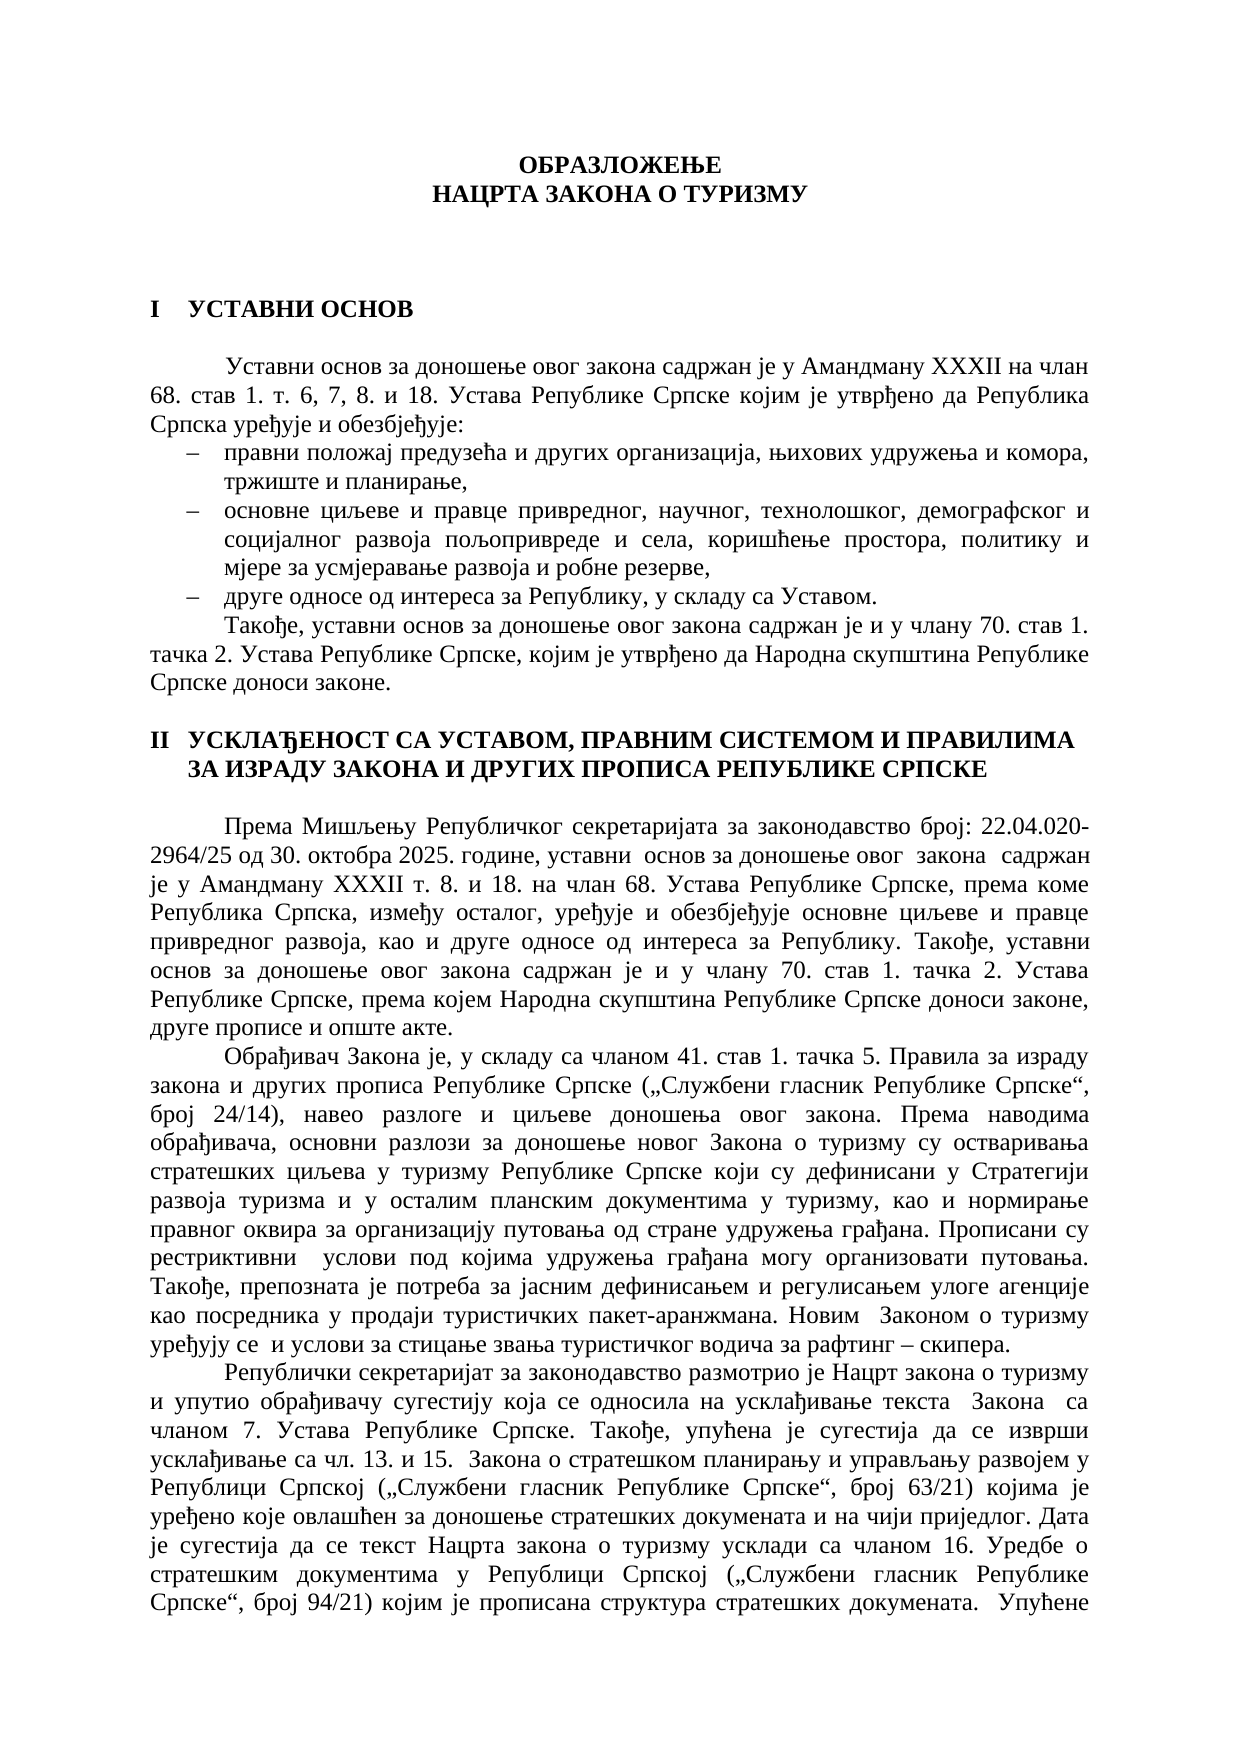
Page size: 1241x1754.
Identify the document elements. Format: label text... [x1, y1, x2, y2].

text Према Мишљењу Републичког секретаријата за законодавство број: 22.04.020-2964/25 од 30. октобра 2025. године, уставни основ за доношење овог закона садржан је у Амандману XXXII т. 8. и 18. на члан 68. Устава Републике Српске, према коме Република Српска, између осталог, уређује и обезбjеђује основне циљеве и правце привредног развоја, као и друге односе од интереса за Републику. Такође, уставни основ за доношење овог закона садржан је и у члану 70. став 1. тачка 2. Устава Републике Српске, према којем Народна скупштина Републике Српске доноси законе, друге прописе и опште акте. [150, 811, 1090, 1041]
list правни положај предузећа и других организација, њихових удружења и комора, тржиште и планирање, [186, 437, 1090, 495]
text НАЦРТА ЗАКОНА О ТУРИЗМУ [150, 179, 1090, 207]
text Такође, уставни основ за доношење овог закона садржан је и у члану 70. став 1. тачка 2. Устава Републике Српске, којим је утврђено да Народна скупштина Републике Српске доноси законе. [150, 610, 1090, 696]
list друге односе од интереса за Републику, у складу са Уставом. [186, 581, 1090, 610]
text I УСТАВНИ ОСНОВ [150, 294, 1090, 322]
text Уставни основ за доношење овог закона садржан је у Амандману XXXII на члан 68. став 1. т. 6, 7, 8. и 18. Устава Републике Српске којим је утврђено да Република Српска уређује и обезбјеђује: [150, 351, 1090, 437]
text ЗА ИЗРАДУ ЗАКОНА И ДРУГИХ ПРОПИСА РЕПУБЛИКЕ СРПСКЕ [150, 754, 1090, 782]
text Обрађивач Закона је, у складу са чланом 41. став 1. тачка 5. Правила за израду закона и других прописа Републике Српске („Службени гласник Републике Српске“, број 24/14), навео разлоге и циљеве доношења овог закона. Према наводима обрађивача, основни разлози за доношење новог Закона о туризму су остваривања стратешких циљева у туризму Републике Српске који су дефинисани у Стратегији развоја туризма и у осталим планским документима у туризму, као и нормирање правног оквира за организацију путовања од стране удружења грађана. Прописани су рестриктивни услови под којима удружења грађана могу организовати путовања. Такође, препозната је потреба за јасним дефинисањем и регулисањем улоге агенције као посредника у продаји туристичких пакет-аранжмана. Новим Законом о туризму уређују се и услови за стицање звања туристичког водича за рафтинг – скипера. [150, 1041, 1090, 1357]
text ОБРАЗЛОЖЕЊЕ [150, 150, 1090, 179]
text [150, 1357, 1090, 1616]
list основне циљеве и правце привредног, научног, технолошког, демографског и социјалног развоја пољопривреде и села, коришћење простора, политику и мјере за усмјеравање развоја и робне резерве, [186, 495, 1090, 581]
text II УСКЛАЂЕНОСТ СА УСТАВОМ, ПРАВНИМ СИСТЕМОМ И ПРАВИЛИМА [150, 725, 1090, 754]
